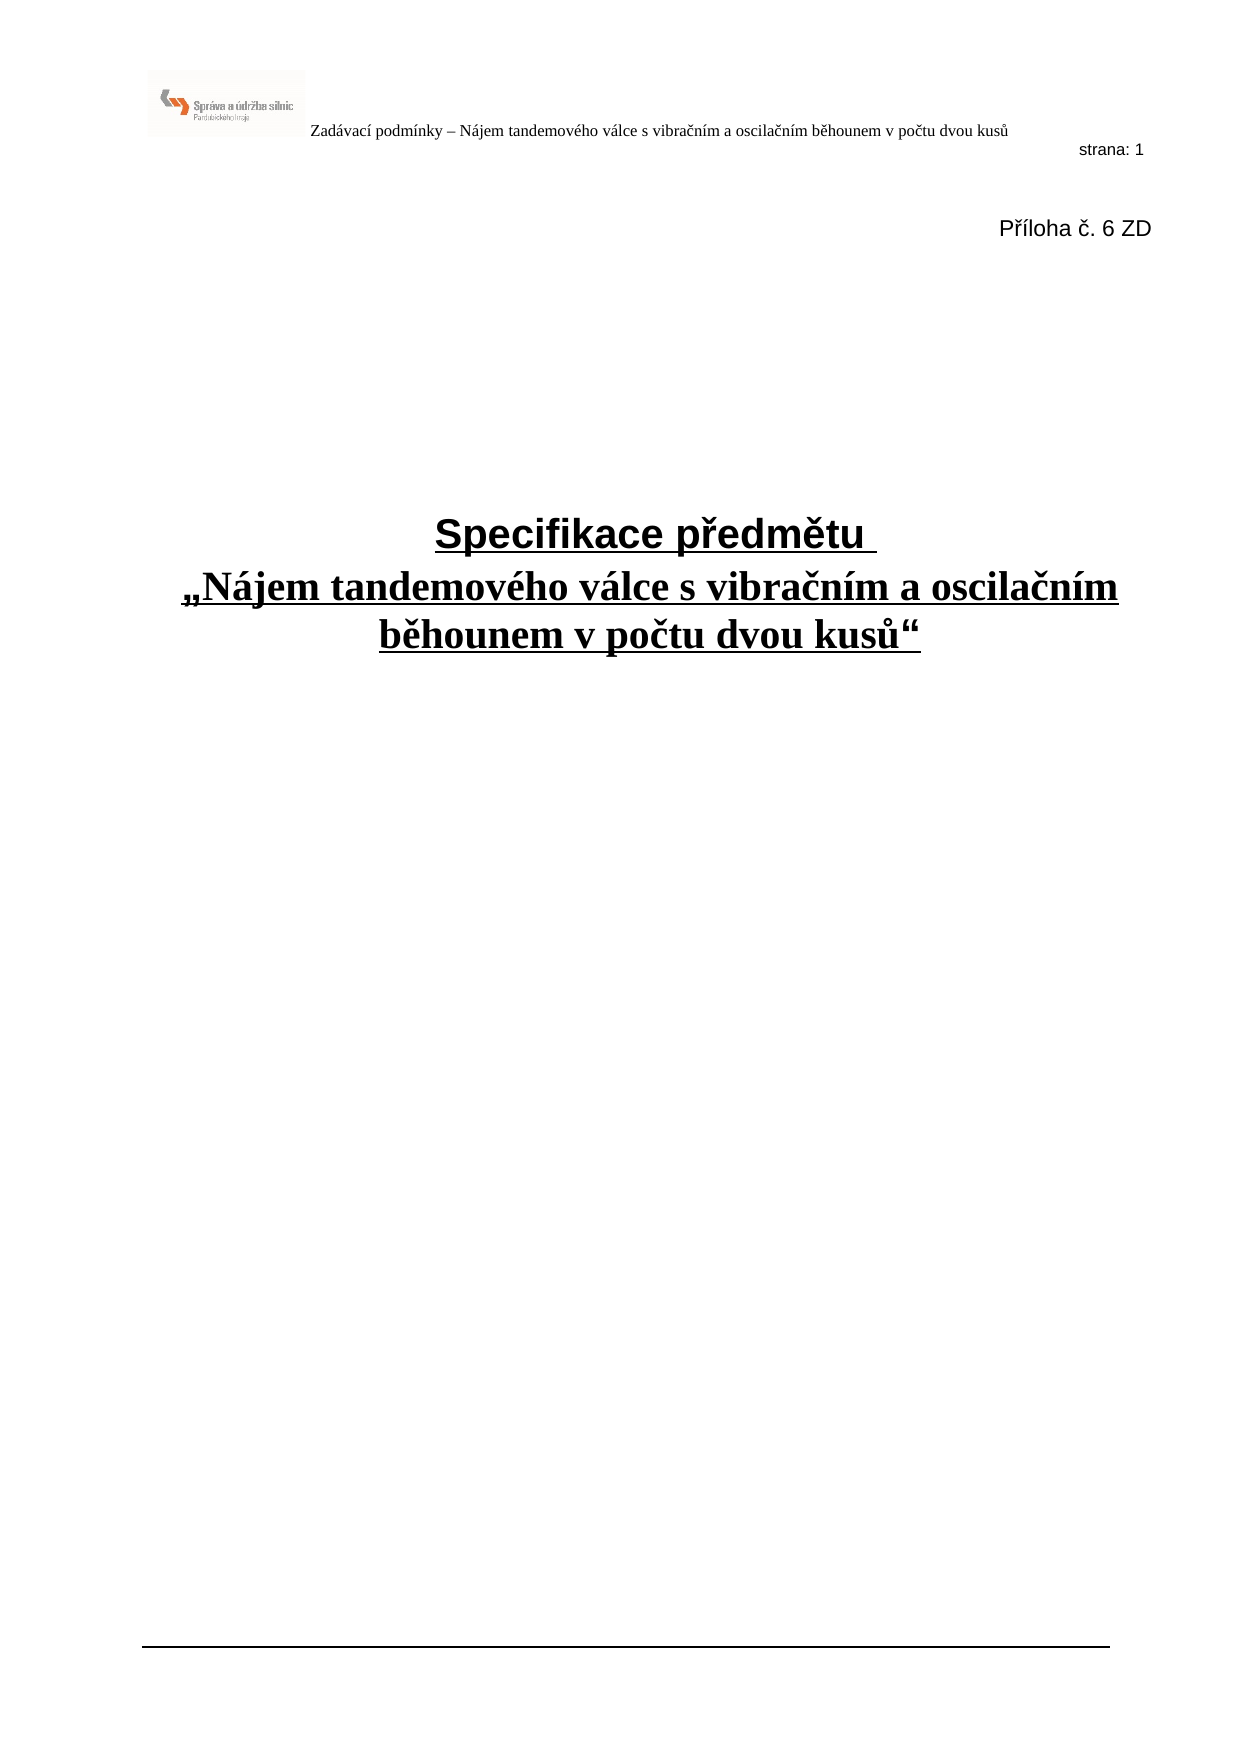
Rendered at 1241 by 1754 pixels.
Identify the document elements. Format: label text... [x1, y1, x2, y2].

text Příloha č. 6 ZD [148, 215, 1152, 242]
text „Nájem tandemového válce s vibračním a oscilačním běhounem v počtu dvou kusů“ [148, 561, 1152, 657]
text Specifikace předmětu [148, 509, 1152, 557]
picture [147, 70, 306, 137]
